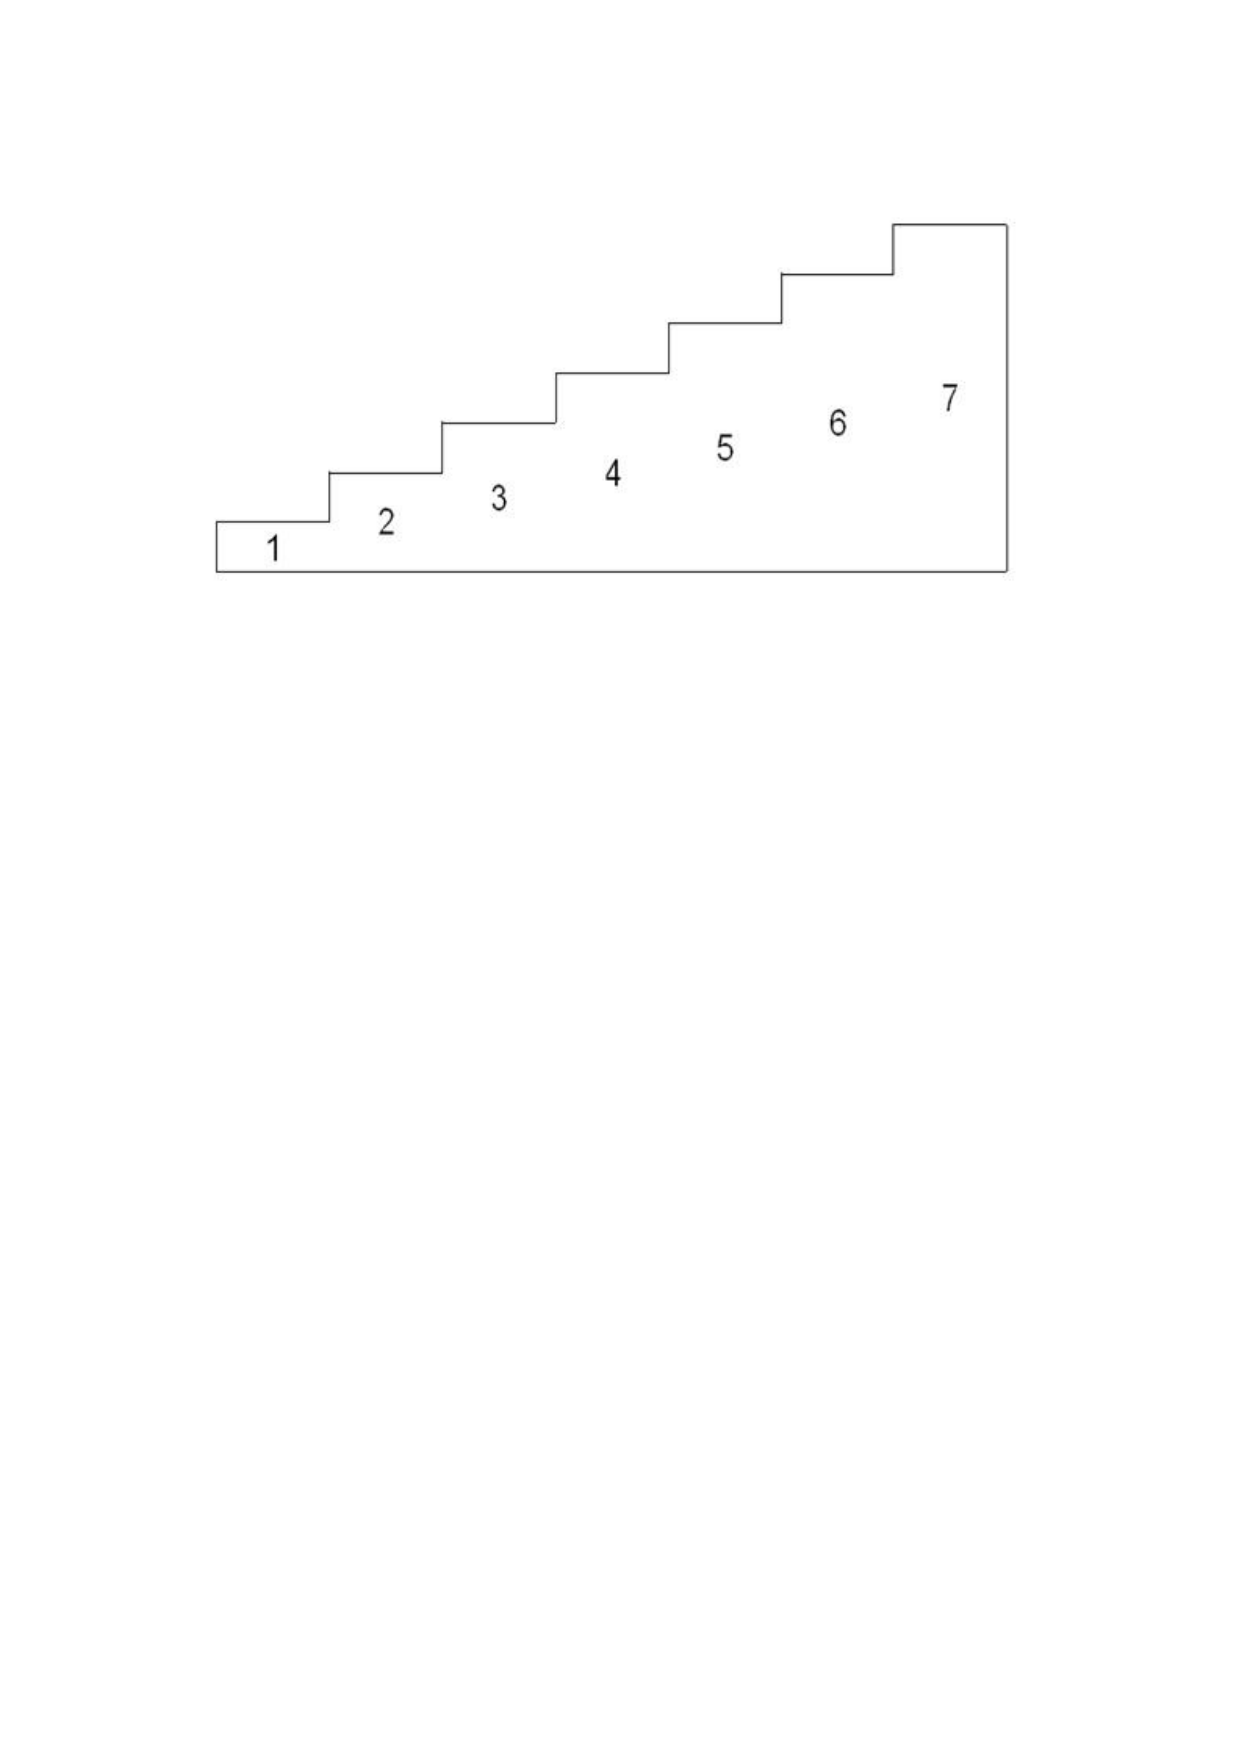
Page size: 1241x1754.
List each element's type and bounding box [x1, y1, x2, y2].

picture [177, 180, 1036, 595]
